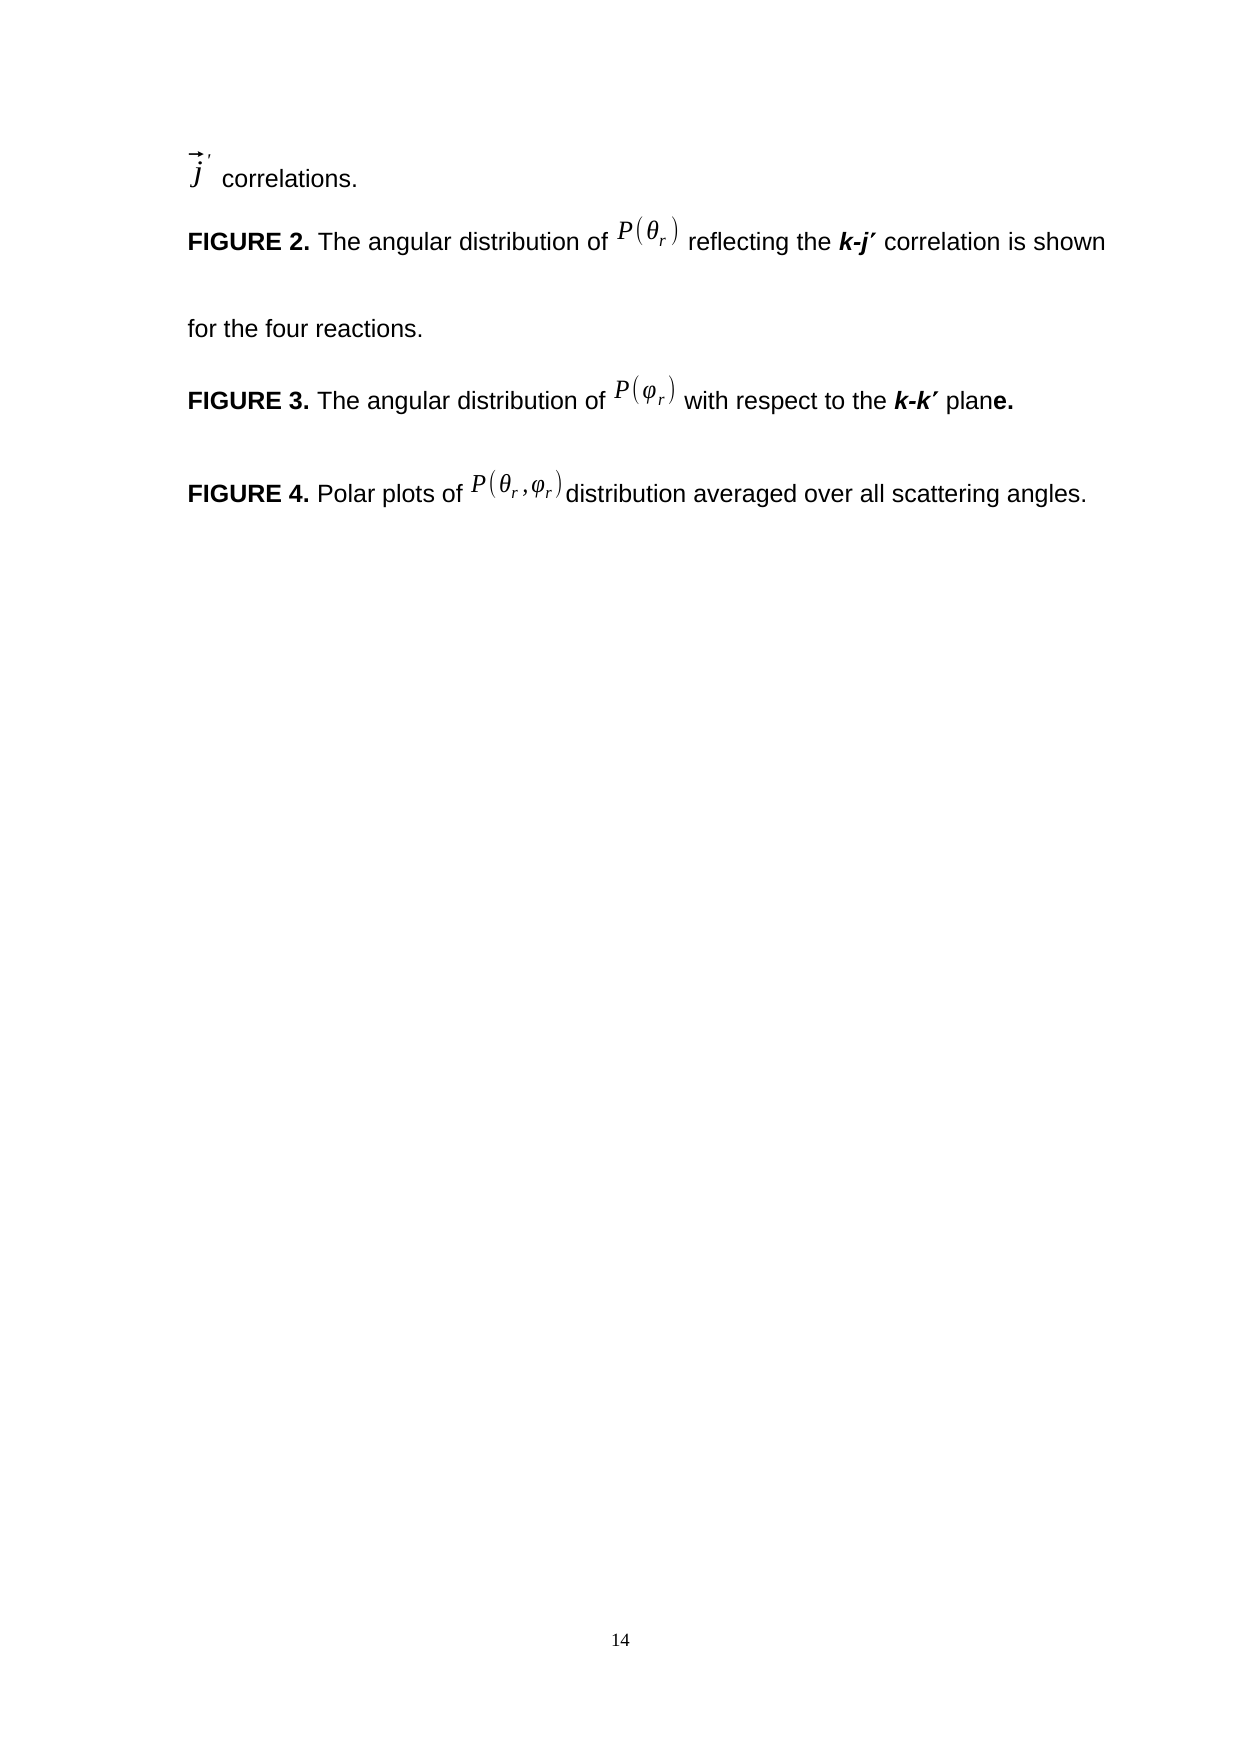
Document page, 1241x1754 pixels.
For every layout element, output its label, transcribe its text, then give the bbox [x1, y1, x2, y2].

text FIGURE 3. The angular distribution of with respect to the k-k plane. [187, 374, 1106, 439]
text FIGURE 2. The angular distribution of reflecting the k-j correlation is shown for the four reactions. [187, 215, 1106, 345]
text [187, 150, 1053, 215]
text FIGURE 4. Polar plots of distribution averaged over all scattering angles. [187, 468, 1106, 533]
